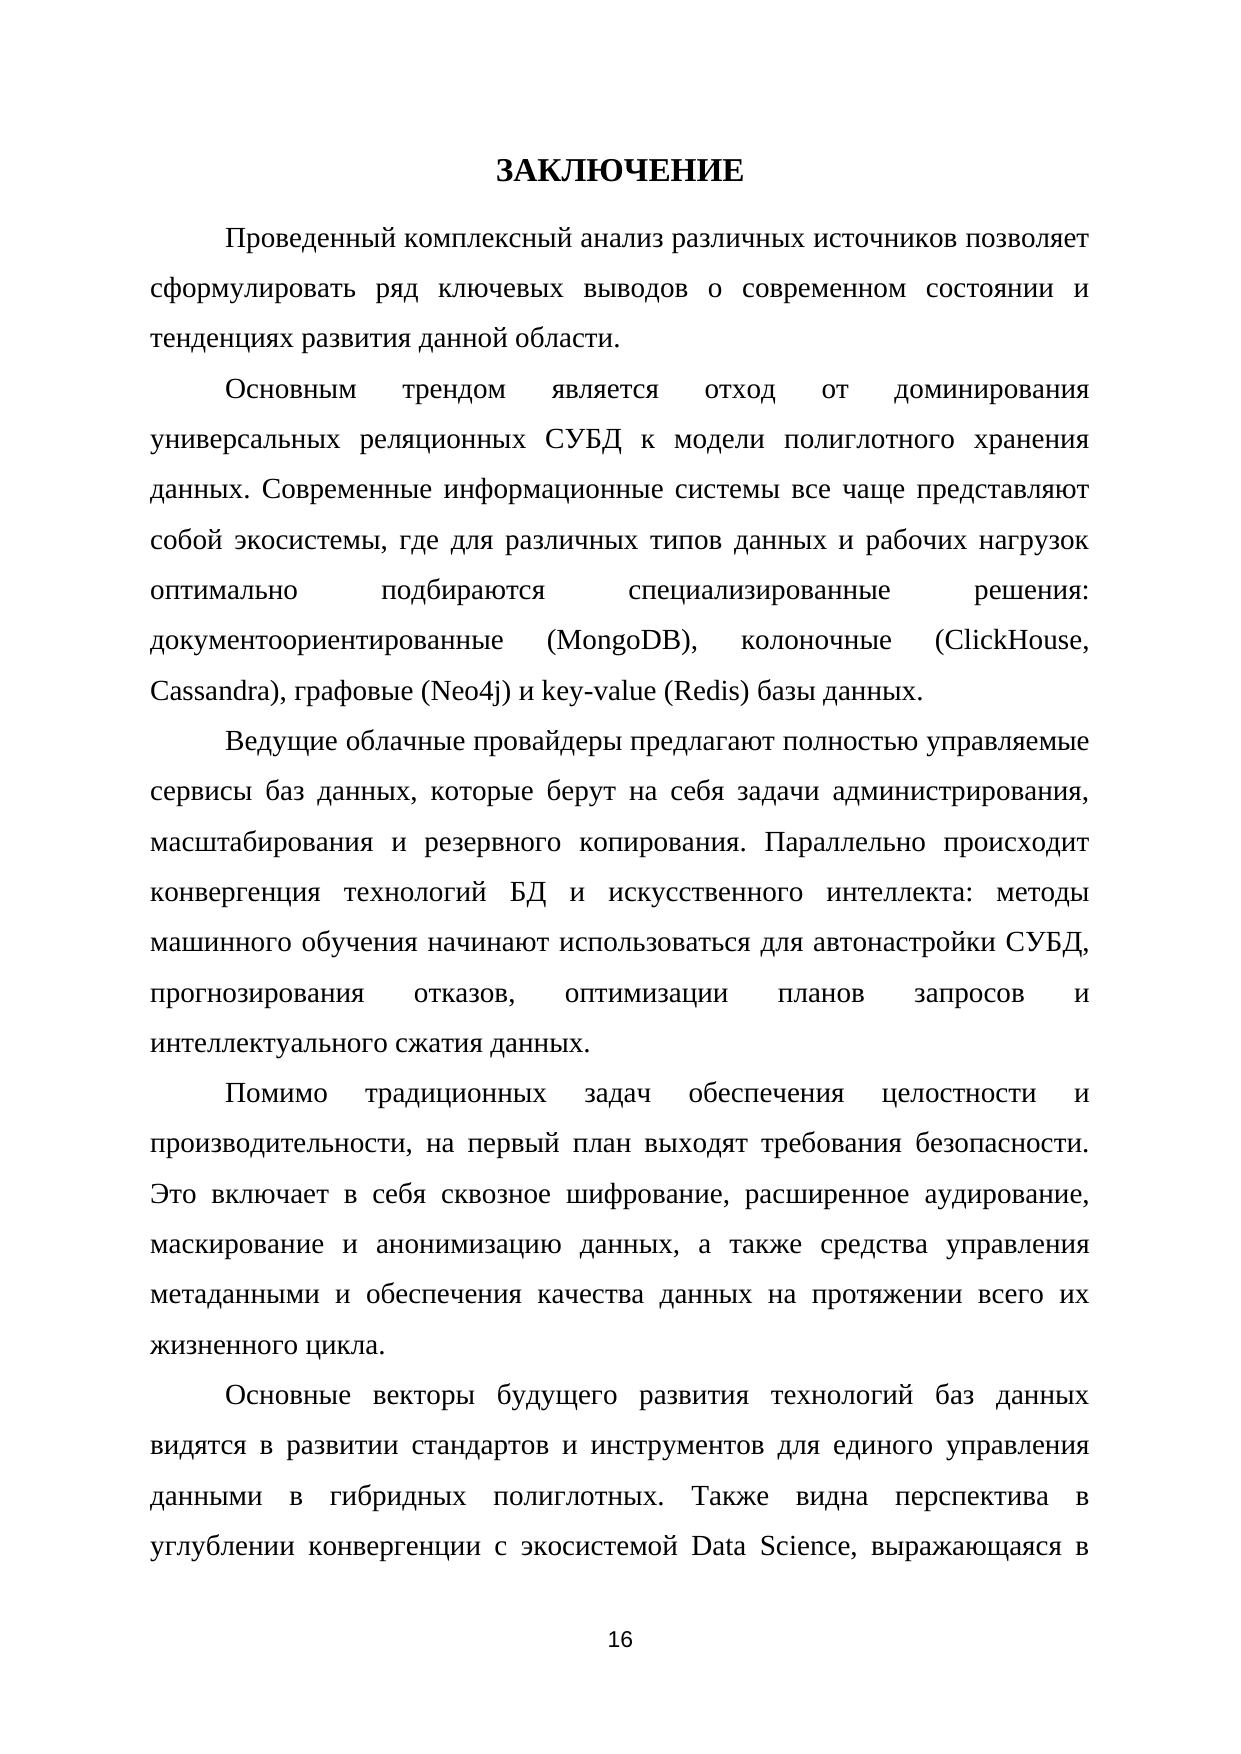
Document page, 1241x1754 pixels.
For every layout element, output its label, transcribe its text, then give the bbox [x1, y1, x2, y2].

text Ведущие облачные провайдеры предлагают полностью управляемые сервисы баз данных, которые берут на себя задачи администрирования, масштабирования и резервного копирования. Параллельно происходит конвергенция технологий БД и искусственного интеллекта: методы машинного обучения начинают использоваться для автонастройки СУБД, прогнозирования отказов, оптимизации планов запросов и интеллектуального сжатия данных. [150, 723, 1090, 1058]
subtitle ЗАКЛЮЧЕНИЕ [150, 150, 1090, 188]
text Помимо традиционных задач обеспечения целостности и производительности, на первый план выходят требования безопасности. Это включает в себя сквозное шифрование, расширенное аудирование, маскирование и анонимизацию данных, а также средства управления метаданными и обеспечения качества данных на протяжении всего их жизненного цикла. [150, 1075, 1090, 1360]
text Основным трендом является отход от доминирования универсальных реляционных СУБД к модели полиглотного хранения данных. Современные информационные системы все чаще представляют собой экосистемы, где для различных типов данных и рабочих нагрузок оптимально подбираются специализированные решения: документоориентированные (MongoDB), колоночные (ClickHouse, Cassandra), графовые (Neo4j) и key-value (Redis) базы данных. [150, 371, 1090, 706]
text Проведенный комплексный анализ различных источников позволяет сформулировать ряд ключевых выводов о современном состоянии и тенденциях развития данной области. [150, 220, 1090, 354]
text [150, 1377, 1090, 1562]
